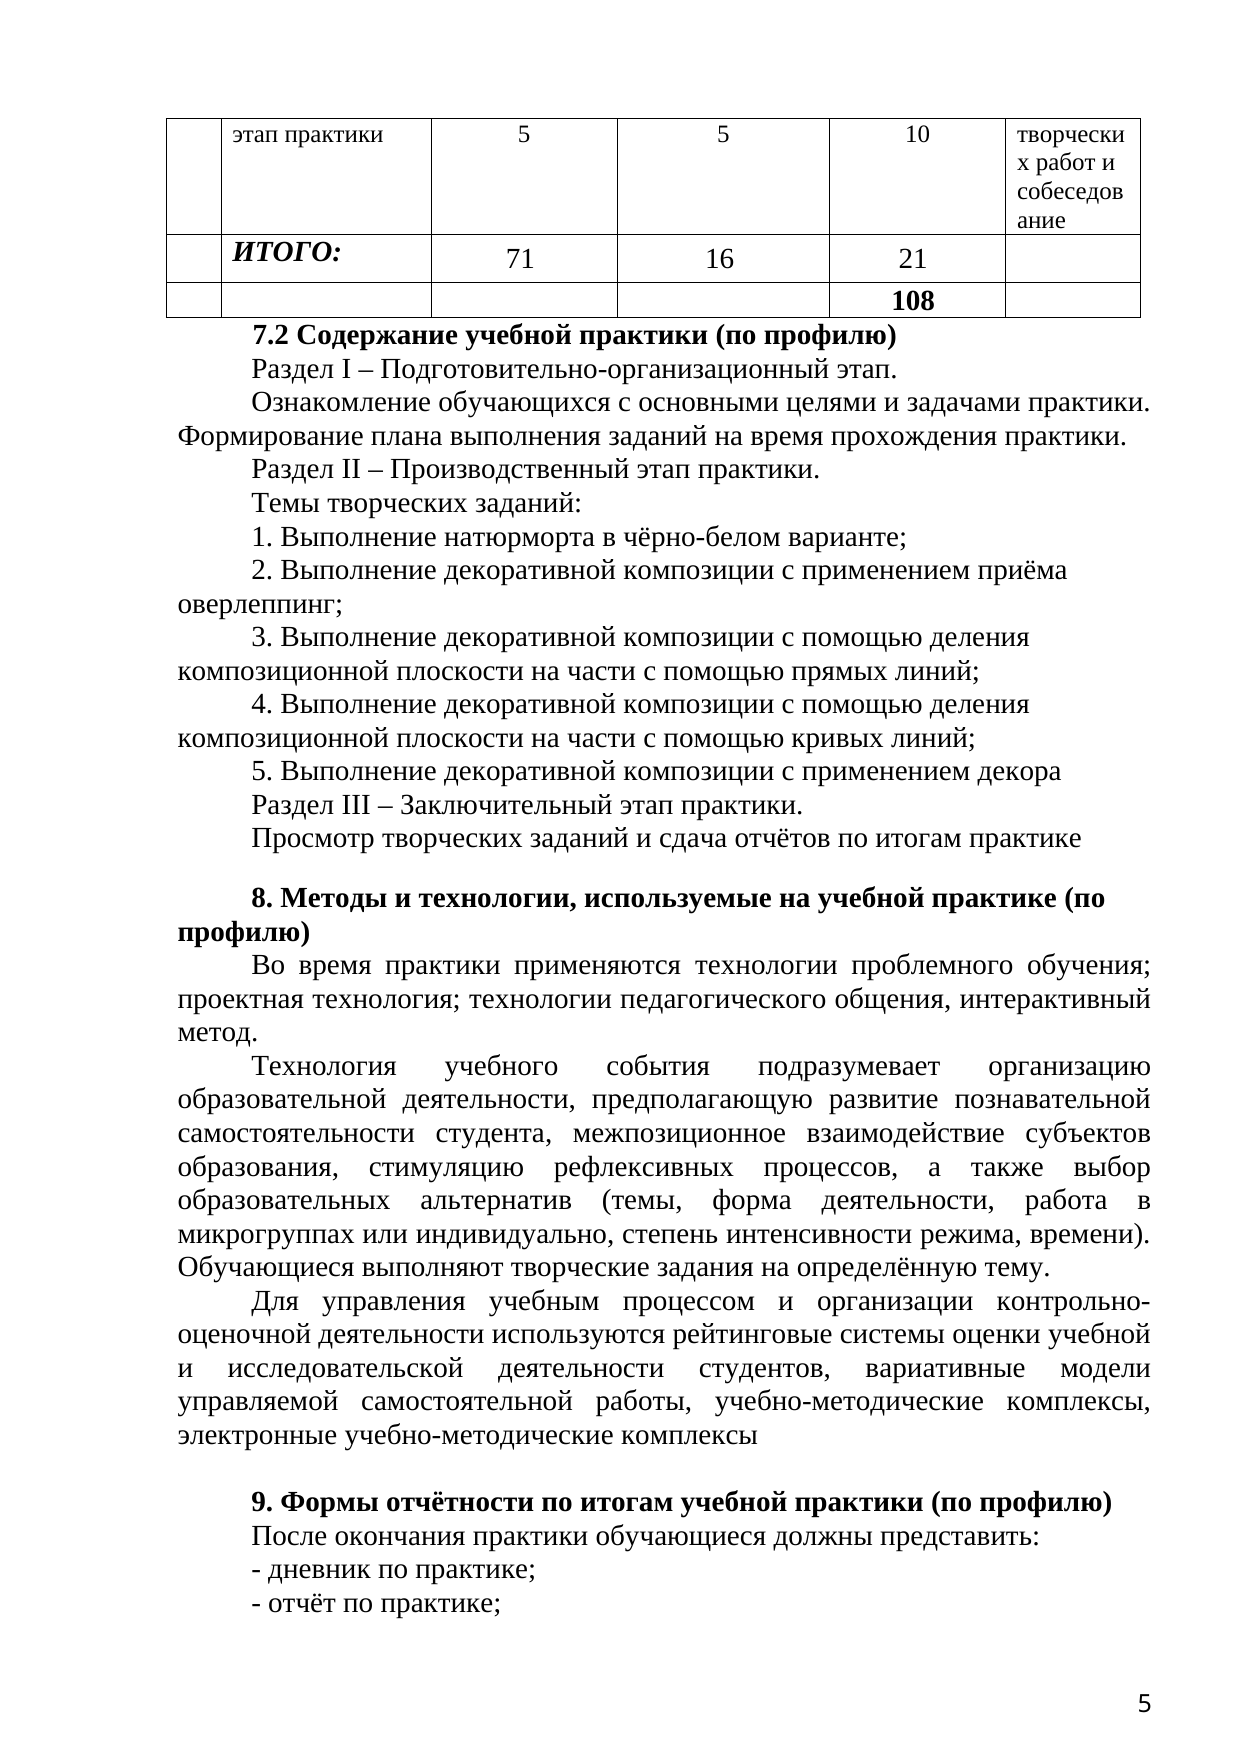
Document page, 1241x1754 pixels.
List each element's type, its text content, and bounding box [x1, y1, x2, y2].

text Просмотр творческих заданий и сдача отчётов по итогам практике [177, 821, 1152, 854]
text Раздел I – Подготовительно-организационный этап. [177, 351, 1152, 384]
text Ознакомление обучающихся с основными целями и задачами практики. Формирование плана выполнения заданий на время прохождения практики. [177, 384, 1152, 452]
text Технология учебного события подразумевает организацию образовательной деятельности, предполагающую развитие познавательной самостоятельности студента, межпозиционное взаимодействие субъектов образования, стимуляцию рефлексивных процессов, а также выбор образовательных альтернатив (темы, форма деятельности, работа в микрогруппах или индивидуально, степень интенсивности режима, времени). Обучающиеся выполняют творческие задания на определённую тему. [177, 1048, 1152, 1283]
table_cell [432, 283, 617, 317]
text 3. Выполнение декоративной композиции с помощью деления композиционной плоскости на части с помощью прямых линий; [177, 619, 1152, 686]
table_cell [1006, 119, 1140, 234]
text 1. Выполнение натюрморта в чёрно-белом варианте; [177, 519, 1152, 552]
table_cell 5 [432, 119, 617, 234]
text 4. Выполнение декоративной композиции с помощью деления композиционной плоскости на части с помощью кривых линий; [177, 686, 1152, 753]
text - дневник по практике; [177, 1551, 1152, 1585]
table_cell [222, 283, 431, 317]
text Раздел II – Производственный этап практики. [177, 452, 1152, 485]
table_cell [618, 283, 829, 317]
text Для управления учебным процессом и организации контрольно-оценочной деятельности используются рейтинговые системы оценки учебной и исследовательской деятельности студентов, вариативные модели управляемой самостоятельной работы, учебно-методические комплексы, электронные учебно-методические комплексы [177, 1283, 1152, 1451]
table_cell [1006, 283, 1140, 317]
text - отчёт по практике; [177, 1585, 1152, 1618]
text Во время практики применяются технологии проблемного обучения; проектная технология; технологии педагогического общения, интерактивный метод. [177, 947, 1152, 1048]
text 7.2 Содержание учебной практики (по профилю) [177, 317, 1152, 351]
table_cell 108 [830, 283, 1005, 317]
table_cell [167, 283, 221, 317]
table_cell [167, 235, 221, 282]
table_cell 3. [167, 119, 221, 234]
table_cell 5 [618, 119, 829, 234]
text 8. Методы и технологии, используемые на учебной практике (по профилю) [177, 880, 1152, 947]
text После окончания практики обучающиеся должны представить: [177, 1518, 1152, 1551]
text Раздел III – Заключительный этап практики. [177, 787, 1152, 821]
table_cell 10 [830, 119, 1005, 234]
table_cell 16 [618, 235, 829, 282]
table_cell [1006, 235, 1140, 282]
text 2. Выполнение декоративной композиции с применением приёма оверлеппинг; [177, 552, 1152, 619]
table_cell ИТОГО: [222, 235, 431, 282]
text 5. Выполнение декоративной композиции с применением декора [177, 753, 1152, 787]
text Темы творческих заданий: [177, 485, 1152, 519]
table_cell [222, 119, 431, 234]
table_cell 21 [830, 235, 1005, 282]
table_cell 71 [432, 235, 617, 282]
text 9. Формы отчётности по итогам учебной практики (по профилю) [177, 1484, 1152, 1518]
